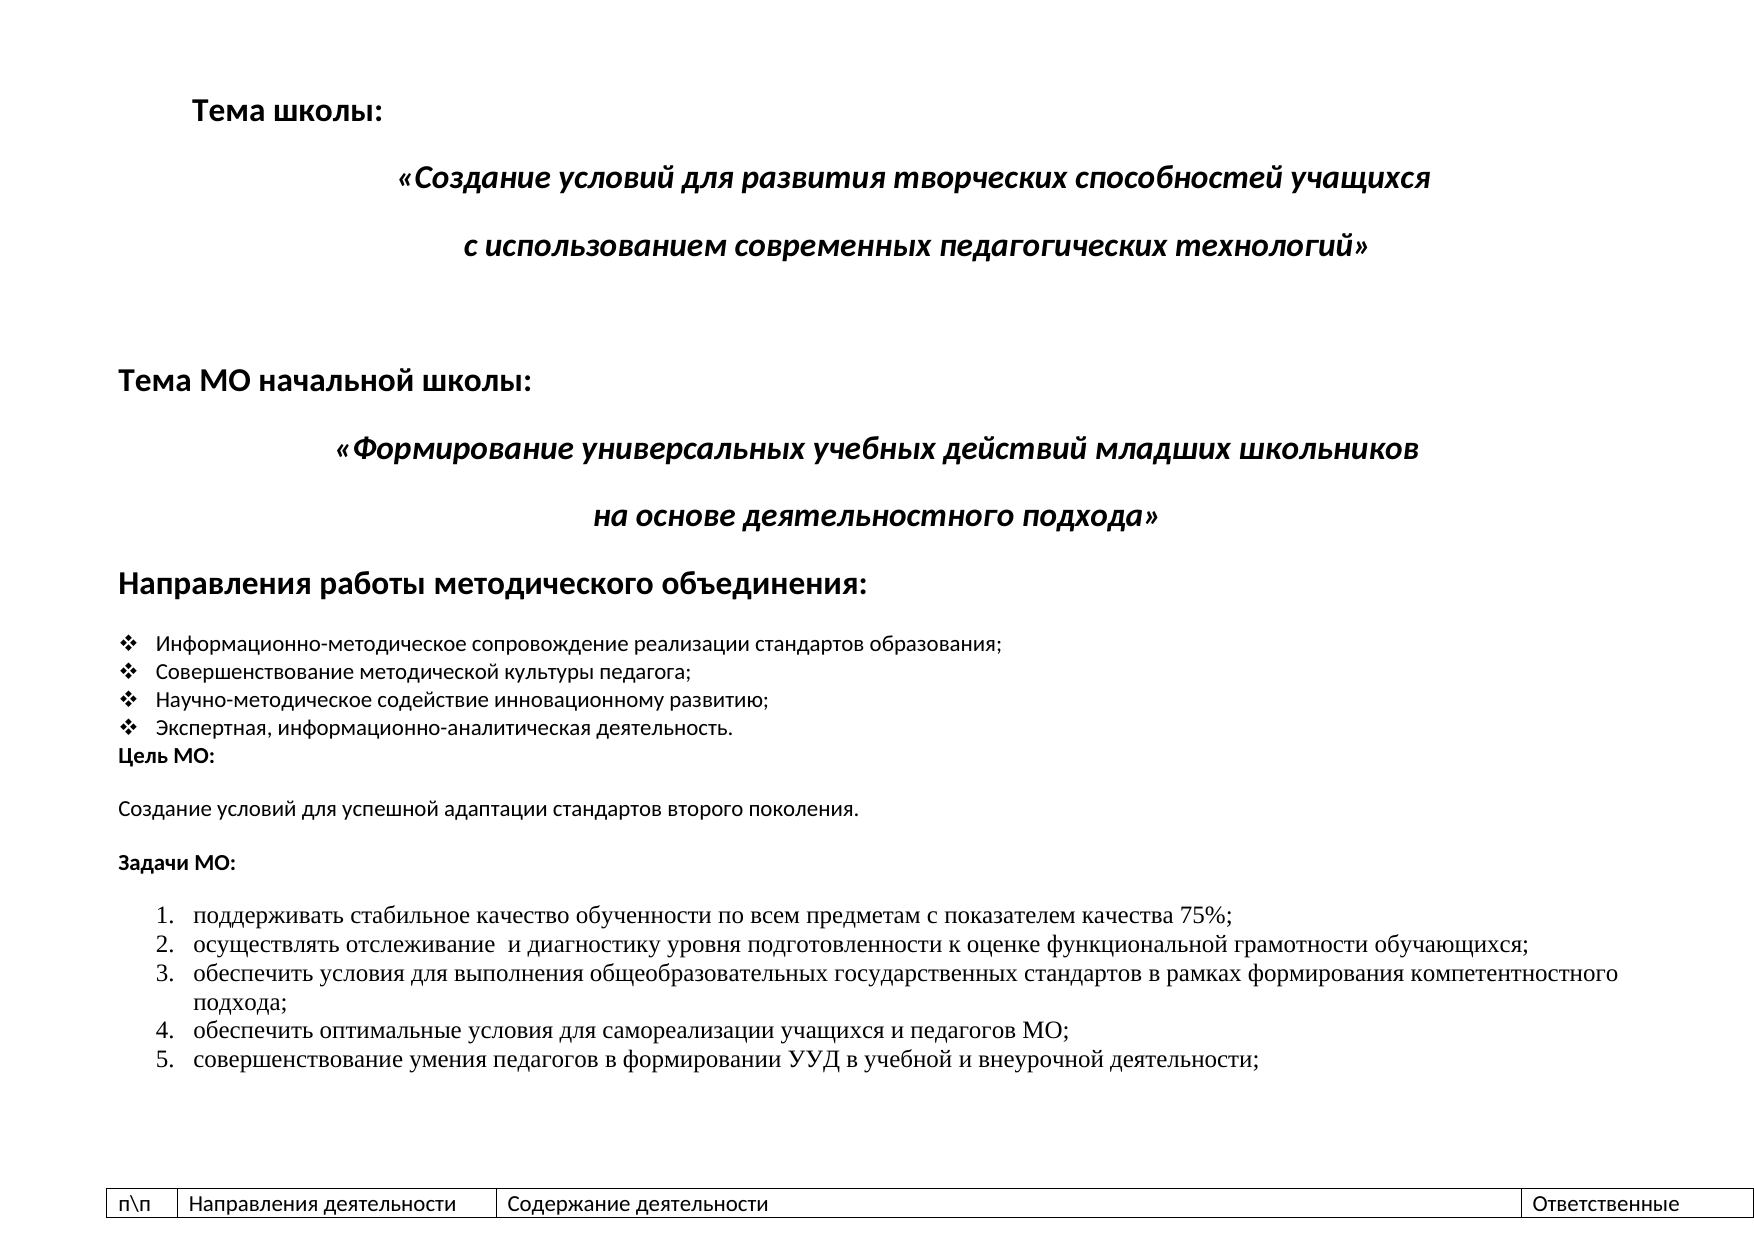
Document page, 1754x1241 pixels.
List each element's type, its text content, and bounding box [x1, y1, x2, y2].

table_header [497, 1189, 1521, 1217]
text Тема школы: [118, 89, 1636, 129]
list совершенствование умения педагогов в формировании УУД в учебной и внеурочной деятельности; [156, 1044, 1636, 1073]
text с использованием современных педагогических технологий» [118, 224, 1636, 264]
list обеспечить условия для выполнения общеобразовательных государственных стандартов в рамках формирования компетентностного подхода; [156, 958, 1636, 1016]
text на основе деятельностного подхода» [118, 494, 1636, 535]
list Информационно-методическое сопровождение реализации стандартов образования; [118, 629, 1636, 657]
text Тема МО начальной школы: [118, 359, 1636, 400]
table_header п\п [107, 1189, 177, 1217]
list Экспертная, информационно-аналитическая деятельность. [118, 713, 1636, 742]
list Совершенствование методической культуры педагога; [118, 657, 1636, 686]
list обеспечить оптимальные условия для самореализации учащихся и педагогов МО; [156, 1016, 1636, 1044]
list осуществлять отслеживание и диагностику уровня подготовленности к оценке функциональной грамотности обучающихся; [156, 929, 1636, 958]
list поддерживать стабильное качество обученности по всем предметам с показателем качества 75%; [156, 901, 1636, 929]
text «Формирование универсальных учебных действий младших школьников [118, 427, 1636, 467]
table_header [178, 1189, 496, 1217]
text Создание условий для успешной адаптации стандартов второго поколения. [118, 794, 1636, 823]
text «Создание условий для развития творческих способностей учащихся [118, 156, 1636, 197]
text Направления работы методического объединения: [118, 562, 1636, 603]
table_header Ответственные [1522, 1189, 1753, 1217]
text Цель МО: [118, 742, 1636, 769]
list Научно-методическое содействие инновационному развитию; [118, 686, 1636, 713]
text Задачи МО: [118, 848, 1636, 876]
